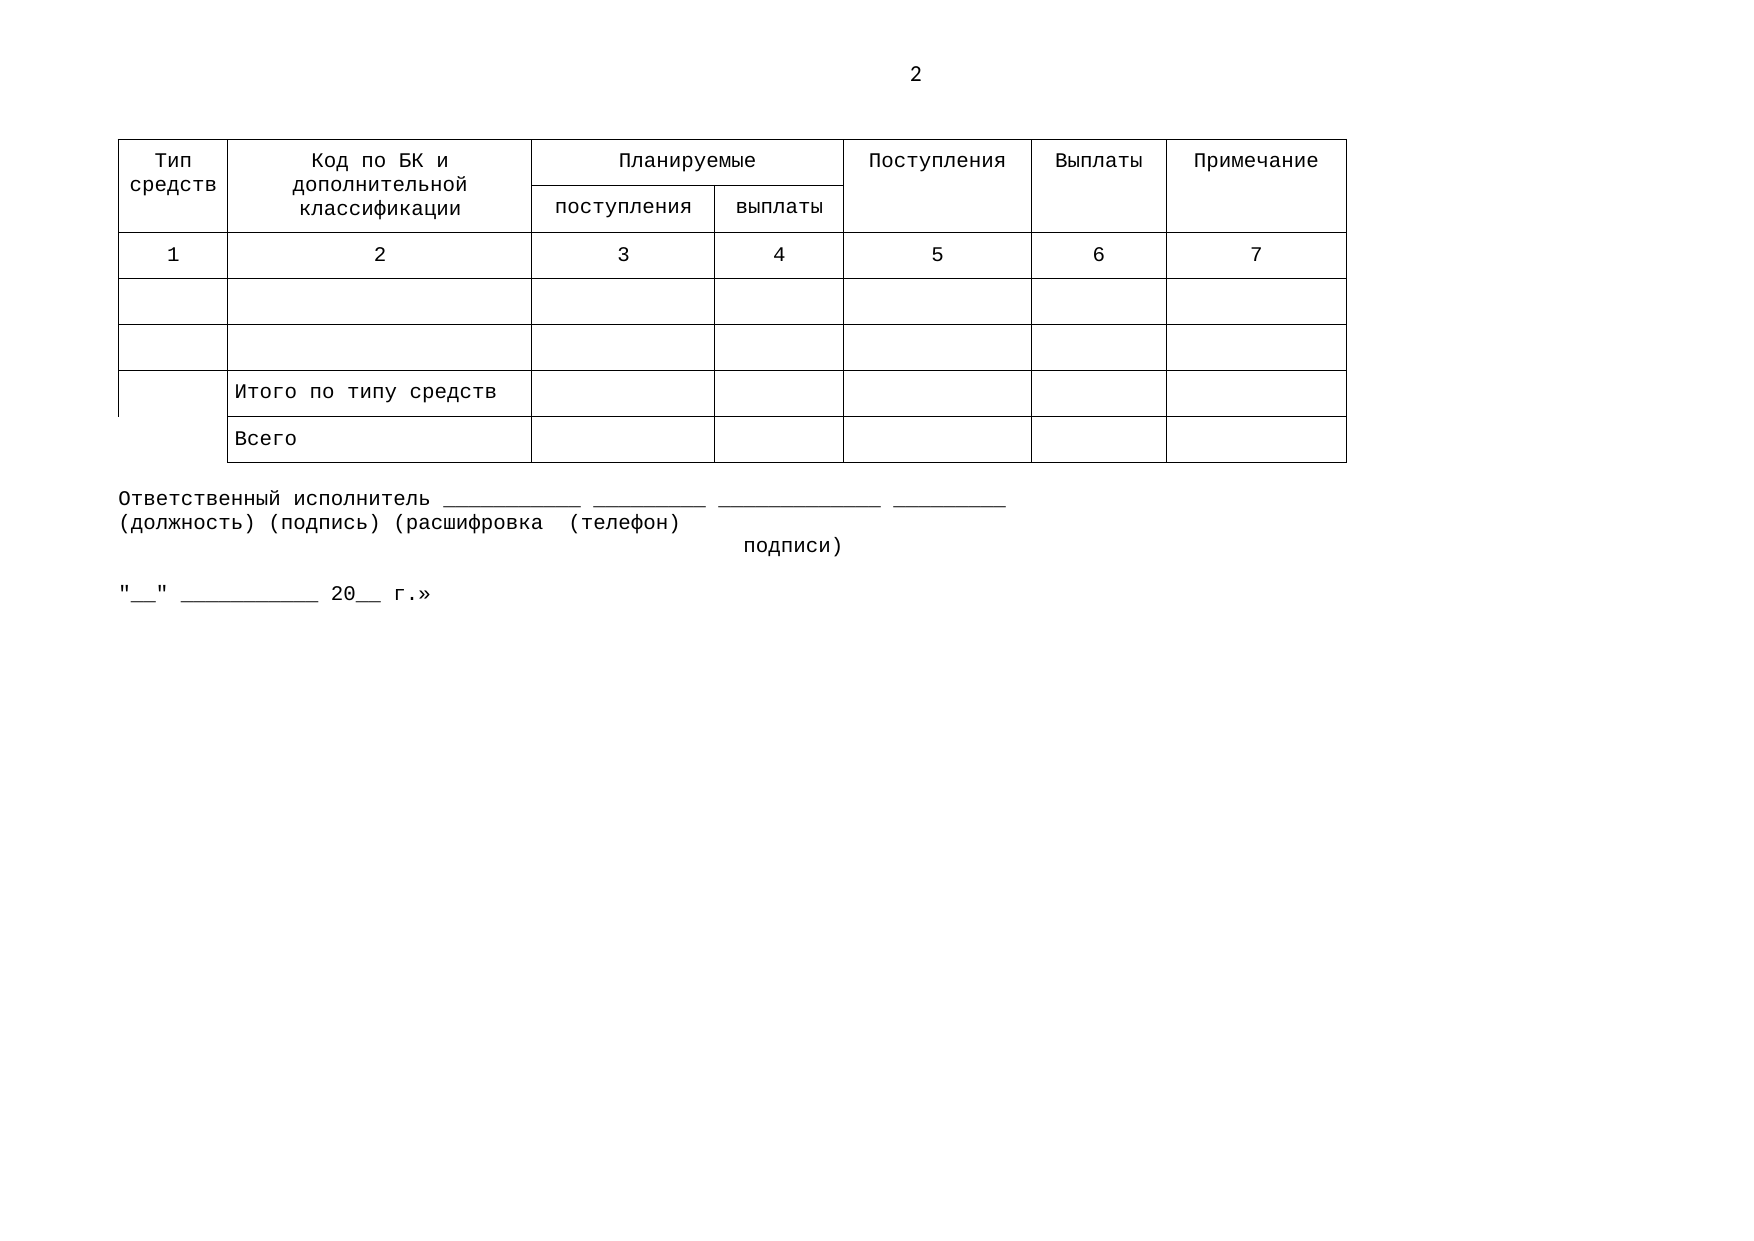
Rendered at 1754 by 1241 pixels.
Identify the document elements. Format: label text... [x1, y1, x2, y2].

table_cell Итого по типу средств [228, 371, 531, 416]
text Ответственный исполнитель ___________ _________ _____________ _________ [118, 488, 1713, 512]
table_cell [1032, 371, 1166, 416]
table_cell [715, 325, 843, 370]
table_cell [715, 417, 843, 462]
table_cell 7 [1167, 233, 1346, 278]
table_cell Всего [228, 417, 531, 462]
table_cell [844, 279, 1031, 324]
table_cell выплаты [715, 186, 843, 232]
table_cell [532, 279, 714, 324]
table_cell [119, 325, 227, 370]
table_cell 5 [844, 233, 1031, 278]
table_cell [532, 325, 714, 370]
table_header Выплаты [1032, 140, 1166, 232]
text "__" ___________ 20__ г.» [118, 583, 1713, 606]
table_cell 2 [228, 233, 531, 278]
table_cell [844, 325, 1031, 370]
table_header Планируемые [532, 140, 843, 185]
table_cell [1167, 279, 1346, 324]
table_cell [228, 325, 531, 370]
table_cell [1167, 325, 1346, 370]
table_cell [1167, 417, 1346, 462]
table_cell [715, 279, 843, 324]
table_header Тип средств [119, 140, 227, 232]
table_cell [1032, 325, 1166, 370]
text (должность) (подпись) (расшифровка (телефон) [118, 512, 1713, 536]
table_cell [1167, 371, 1346, 416]
table_cell [119, 279, 227, 324]
table_cell [844, 371, 1031, 416]
table_cell [1032, 417, 1166, 462]
table_cell 1 [119, 233, 227, 278]
table_cell [532, 417, 714, 462]
table_cell [1032, 279, 1166, 324]
table_cell [715, 371, 843, 416]
table_cell [118, 371, 227, 462]
table_cell 3 [532, 233, 714, 278]
table_cell [844, 417, 1031, 462]
table_cell [532, 371, 714, 416]
table_cell 6 [1032, 233, 1166, 278]
text подписи) [118, 536, 1713, 559]
table_cell [228, 279, 531, 324]
table_header Код по БК и дополнительной классификации [228, 140, 531, 232]
table_cell поступления [532, 186, 714, 232]
table_cell 4 [715, 233, 843, 278]
table_header Примечание [1167, 140, 1346, 232]
table_header Поступления [844, 140, 1031, 232]
